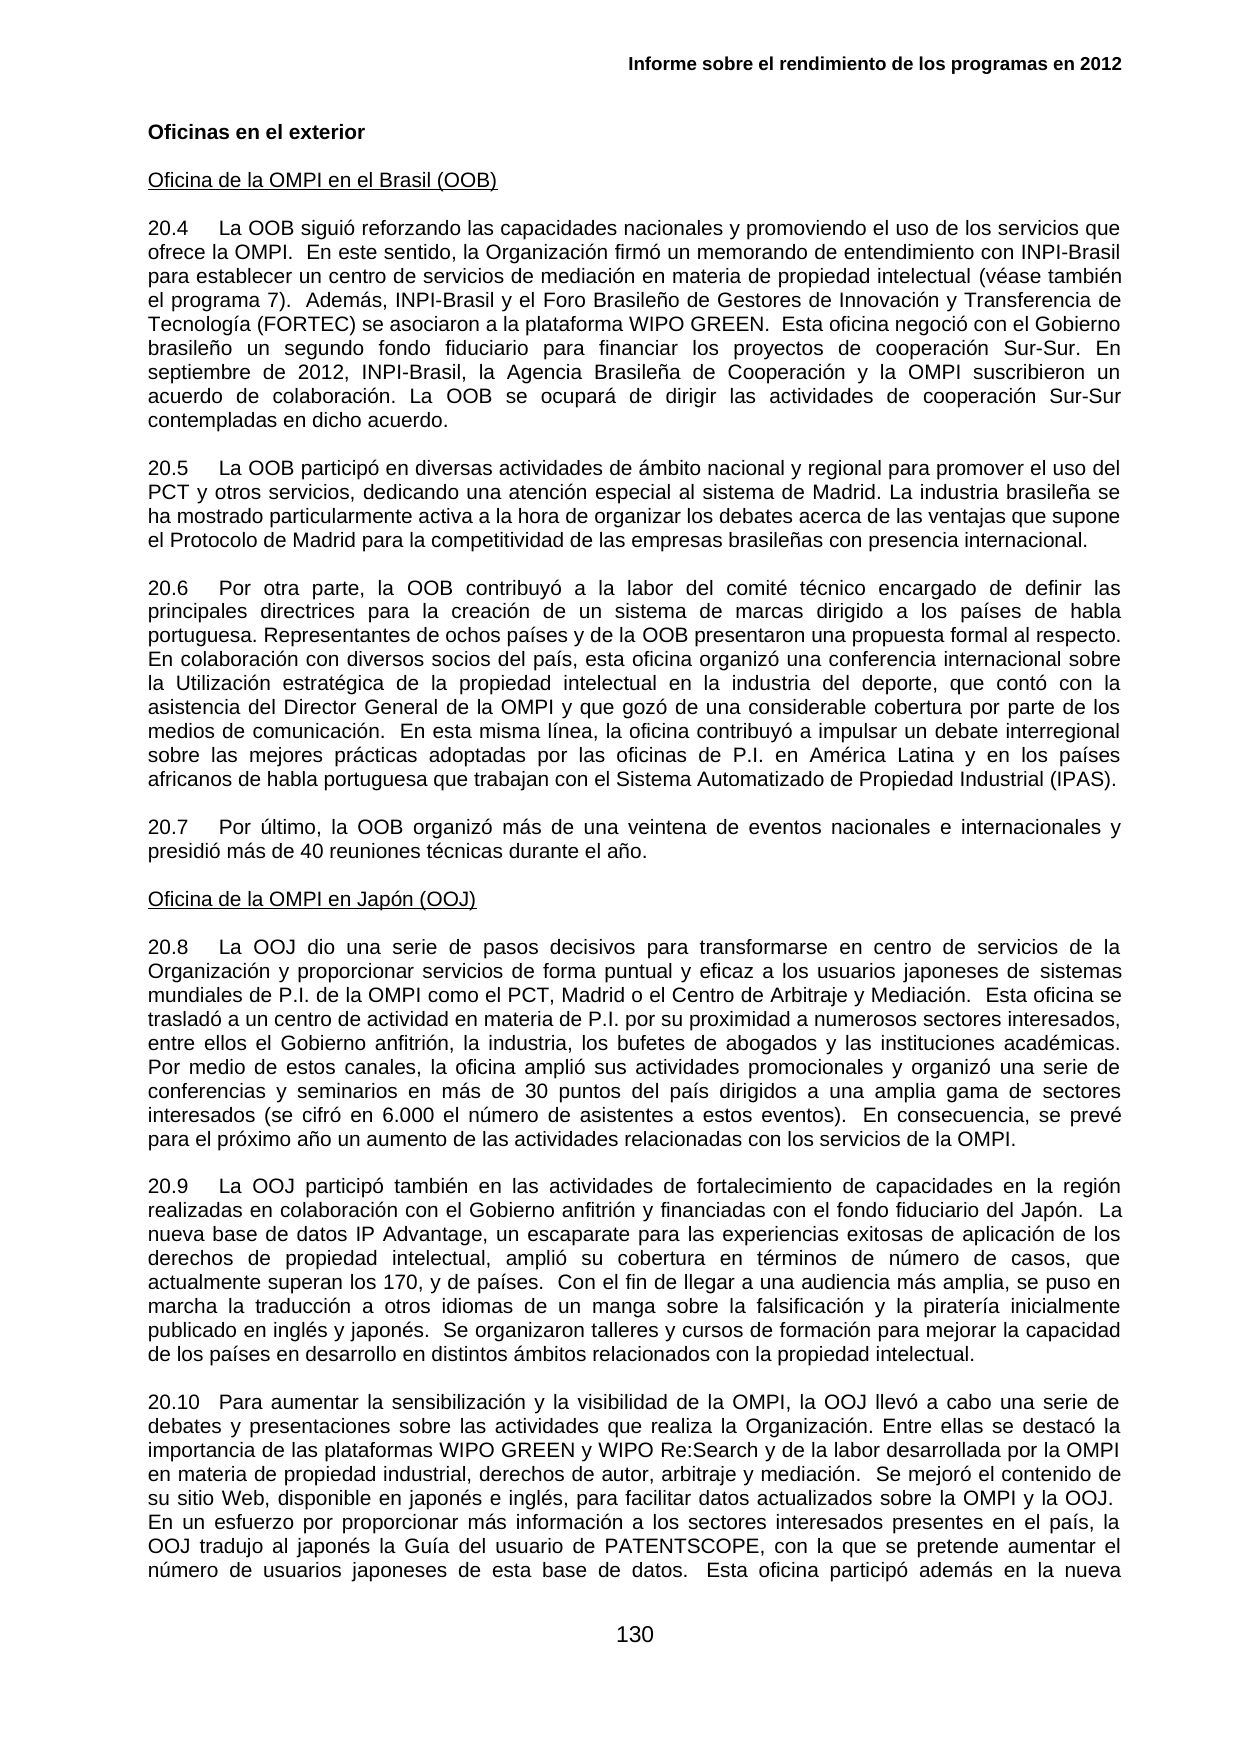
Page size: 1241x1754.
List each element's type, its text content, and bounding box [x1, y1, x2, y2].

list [148, 1390, 1122, 1582]
text Oficina de la OMPI en Japón (OOJ) [148, 887, 1122, 911]
list Por último, la OOB organizó más de una veintena de eventos nacionales e internacionales y presidió más de 40 reuniones técnicas durante el año. [148, 815, 1122, 863]
list Por otra parte, la OOB contribuyó a la labor del comité técnico encargado de definir las principales directrices para la creación de un sistema de marcas dirigido a los países de habla portuguesa. Representantes de ochos países y de la OOB presentaron una propuesta formal al respecto. En colaboración con diversos socios del país, esta oficina organizó una conferencia internacional sobre la Utilización estratégica de la propiedad intelectual en la industria del deporte, que contó con la asistencia del Director General de la OMPI y que gozó de una considerable cobertura por parte de los medios de comunicación. En esta misma línea, la oficina contribuyó a impulsar un debate interregional sobre las mejores prácticas adoptadas por las oficinas de P.I. en América Latina y en los países africanos de habla portuguesa que trabajan con el Sistema Automatizado de Propiedad Industrial (IPAS). [148, 575, 1122, 791]
list La OOJ participó también en las actividades de fortalecimiento de capacidades en la región realizadas en colaboración con el Gobierno anfitrión y financiadas con el fondo fiduciario del Japón. La nueva base de datos IP Advantage, un escaparate para las experiencias exitosas de aplicación de los derechos de propiedad intelectual, amplió su cobertura en términos de número de casos, que actualmente superan los 170, y de países. Con el fin de llegar a una audiencia más amplia, se puso en marcha la traducción a otros idiomas de un manga sobre la falsificación y la piratería inicialmente publicado en inglés y japonés. Se organizaron talleres y cursos de formación para mejorar la capacidad de los países en desarrollo en distintos ámbitos relacionados con la propiedad intelectual. [148, 1174, 1122, 1366]
list La OOB participó en diversas actividades de ámbito nacional y regional para promover el uso del PCT y otros servicios, dedicando una atención especial al sistema de Madrid. La industria brasileña se ha mostrado particularmente activa a la hora de organizar los debates acerca de las ventajas que supone el Protocolo de Madrid para la competitividad de las empresas brasileñas con presencia internacional. [148, 456, 1122, 551]
text Oficinas en el exterior [148, 120, 1122, 144]
list La OOB siguió reforzando las capacidades nacionales y promoviendo el uso de los servicios que ofrece la OMPI. En este sentido, la Organización firmó un memorando de entendimiento con INPI-Brasil para establecer un centro de servicios de mediación en materia de propiedad intelectual (véase también el programa 7). Además, INPI-Brasil y el Foro Brasileño de Gestores de Innovación y Transferencia de Tecnología (FORTEC) se asociaron a la plataforma WIPO GREEN. Esta oficina negoció con el Gobierno brasileño un segundo fondo fiduciario para financiar los proyectos de cooperación Sur-Sur. En septiembre de 2012, INPI-Brasil, la Agencia Brasileña de Cooperación y la OMPI suscribieron un acuerdo de colaboración. La OOB se ocupará de dirigir las actividades de cooperación Sur-Sur contempladas en dicho acuerdo. [148, 216, 1122, 432]
text Oficina de la OMPI en el Brasil (OOB) [148, 168, 1122, 192]
list La OOJ dio una serie de pasos decisivos para transformarse en centro de servicios de la Organización y proporcionar servicios de forma puntual y eficaz a los usuarios japoneses de sistemas mundiales de P.I. de la OMPI como el PCT, Madrid o el Centro de Arbitraje y Mediación. Esta oficina se trasladó a un centro de actividad en materia de P.I. por su proximidad a numerosos sectores interesados, entre ellos el Gobierno anfitrión, la industria, los bufetes de abogados y las instituciones académicas. Por medio de estos canales, la oficina amplió sus actividades promocionales y organizó una serie de conferencias y seminarios en más de 30 puntos del país dirigidos a una amplia gama de sectores interesados (se cifró en 6.000 el número de asistentes a estos eventos). En consecuencia, se prevé para el próximo año un aumento de las actividades relacionadas con los servicios de la OMPI. [148, 935, 1122, 1150]
